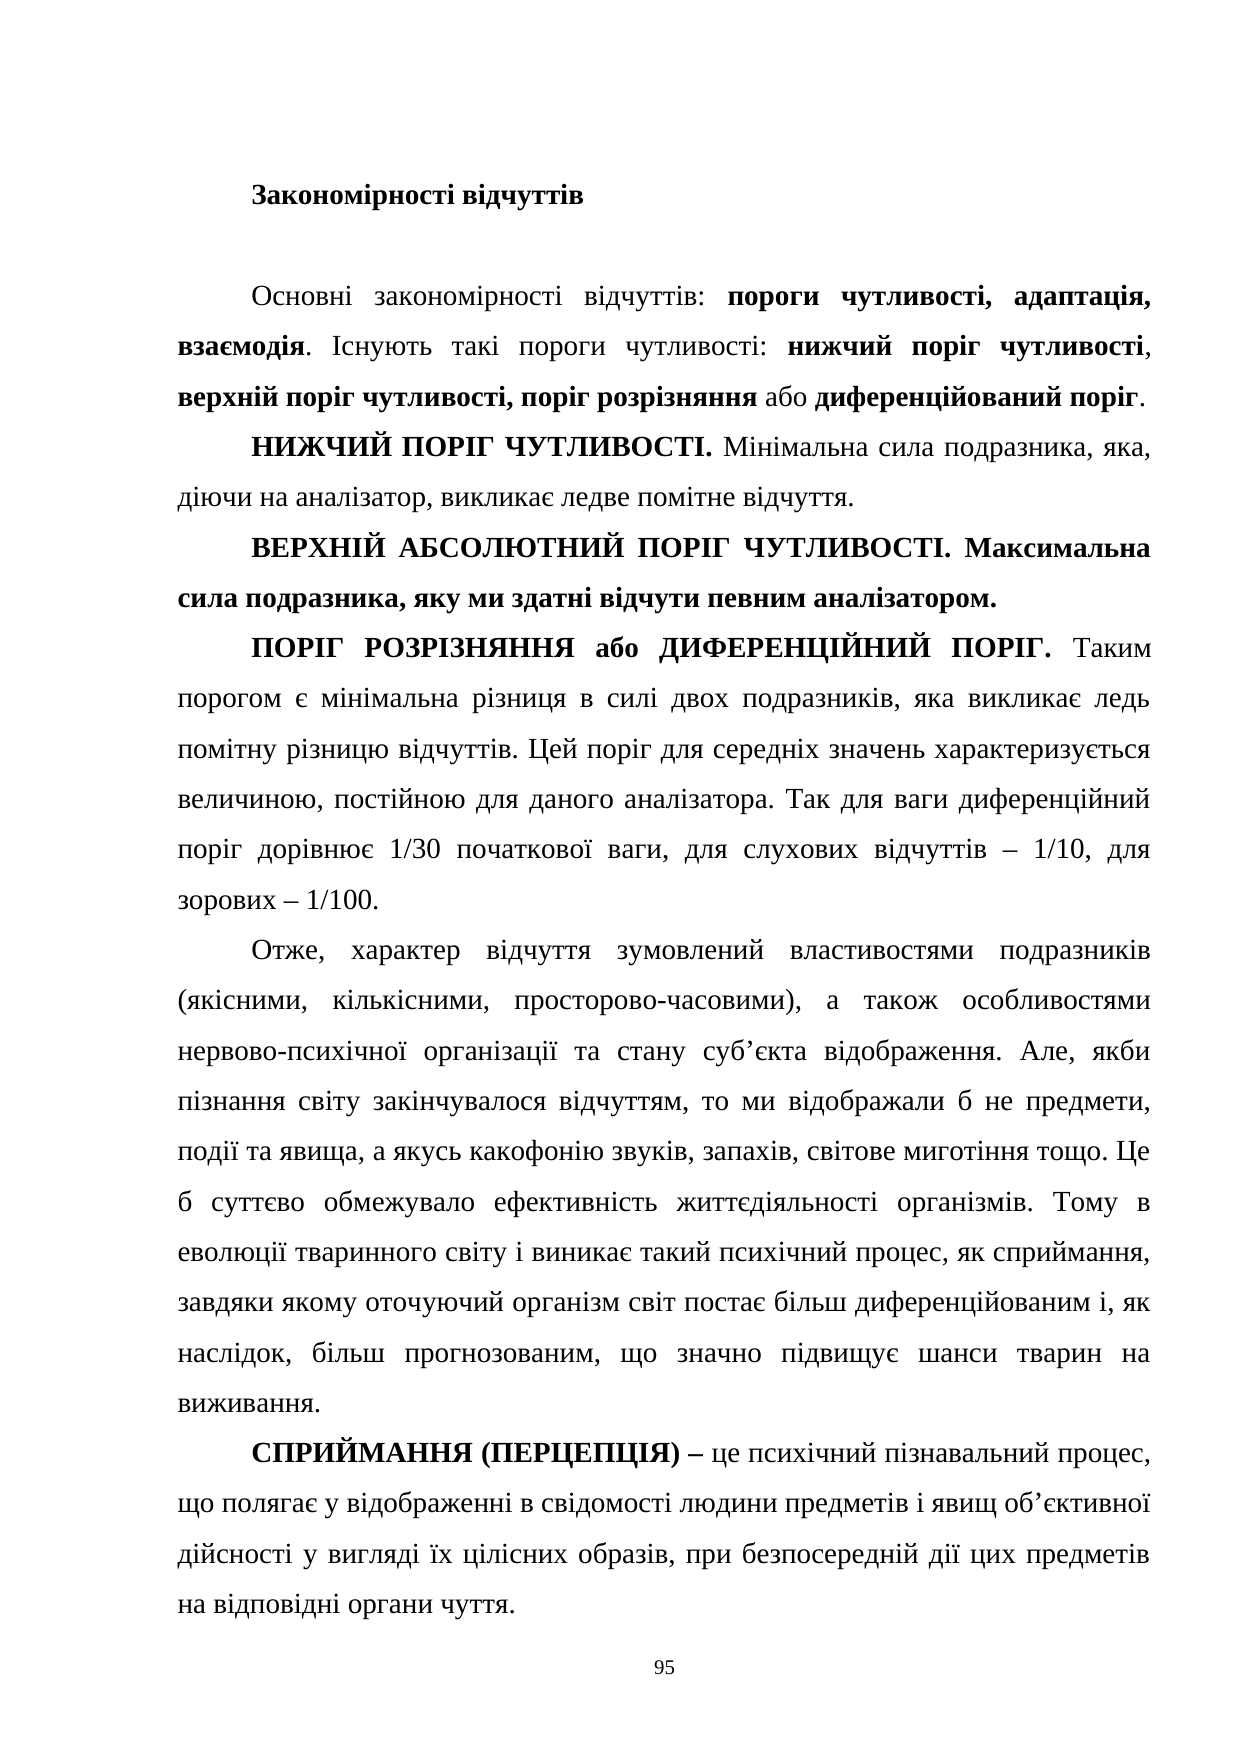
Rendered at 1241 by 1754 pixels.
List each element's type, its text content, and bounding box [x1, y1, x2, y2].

text ВЕРХНІЙ АБСОЛЮТНИЙ ПОРІГ ЧУТЛИВОСТІ. Максимальна сила подразника, яку ми здатні відчути певним аналізатором. [177, 530, 1152, 613]
text Отже, характер відчуття зумовлений властивостями подразників (якісними, кількісними, просторово-часовими), а також особливостями нервово-психічної організації та стану суб’єкта відображення. Але, якби пізнання світу закінчувалося відчуттям, то ми відображали б не предмети, події та явища, а якусь какофонію звуків, запахів, світове миготіння тощо. Це б суттєво обмежувало ефективність життєдіяльності організмів. Тому в еволюції тваринного світу і виникає такий психічний процес, як сприймання, завдяки якому оточуючий організм світ постає більш диференційованим і, як наслідок, більш прогнозованим, що значно підвищує шанси тварин на виживання. [177, 932, 1152, 1418]
text ПОРІГ РОЗРІЗНЯННЯ або ДИФЕРЕНЦІЙНИЙ ПОРІГ. Таким порогом є мінімальна різниця в силі двох подразників, яка викликає ледь помітну різницю відчуттів. Цей поріг для середніх значень характеризується величиною, постійною для даного аналізатора. Так для ваги диференційний поріг дорівнює 1/30 початкової ваги, для слухових відчуттів – 1/10, для зорових – 1/100. [177, 630, 1152, 915]
text Закономірності відчуттів [177, 177, 1152, 211]
text Основні закономірності відчуттів: пороги чутливості, адаптація, взаємодія. Існують такі пороги чутливості: нижчий поріг чутливості, верхній поріг чутливості, поріг розрізняння або диференційований поріг. [177, 278, 1152, 412]
text НИЖЧИЙ ПОРІГ ЧУТЛИВОСТІ. Мінімальна сила подразника, яка, діючи на аналізатор, викликає ледве помітне відчуття. [177, 429, 1152, 513]
text СПРИЙМАННЯ (ПЕРЦЕПЦІЯ) – це психічний пізнавальний процес, що полягає у відображенні в свідомості людини предметів і явищ об’єктивної дійсності у вигляді їх цілісних образів, при безпосередній дії цих предметів на відповідні органи чуття. [177, 1435, 1152, 1620]
